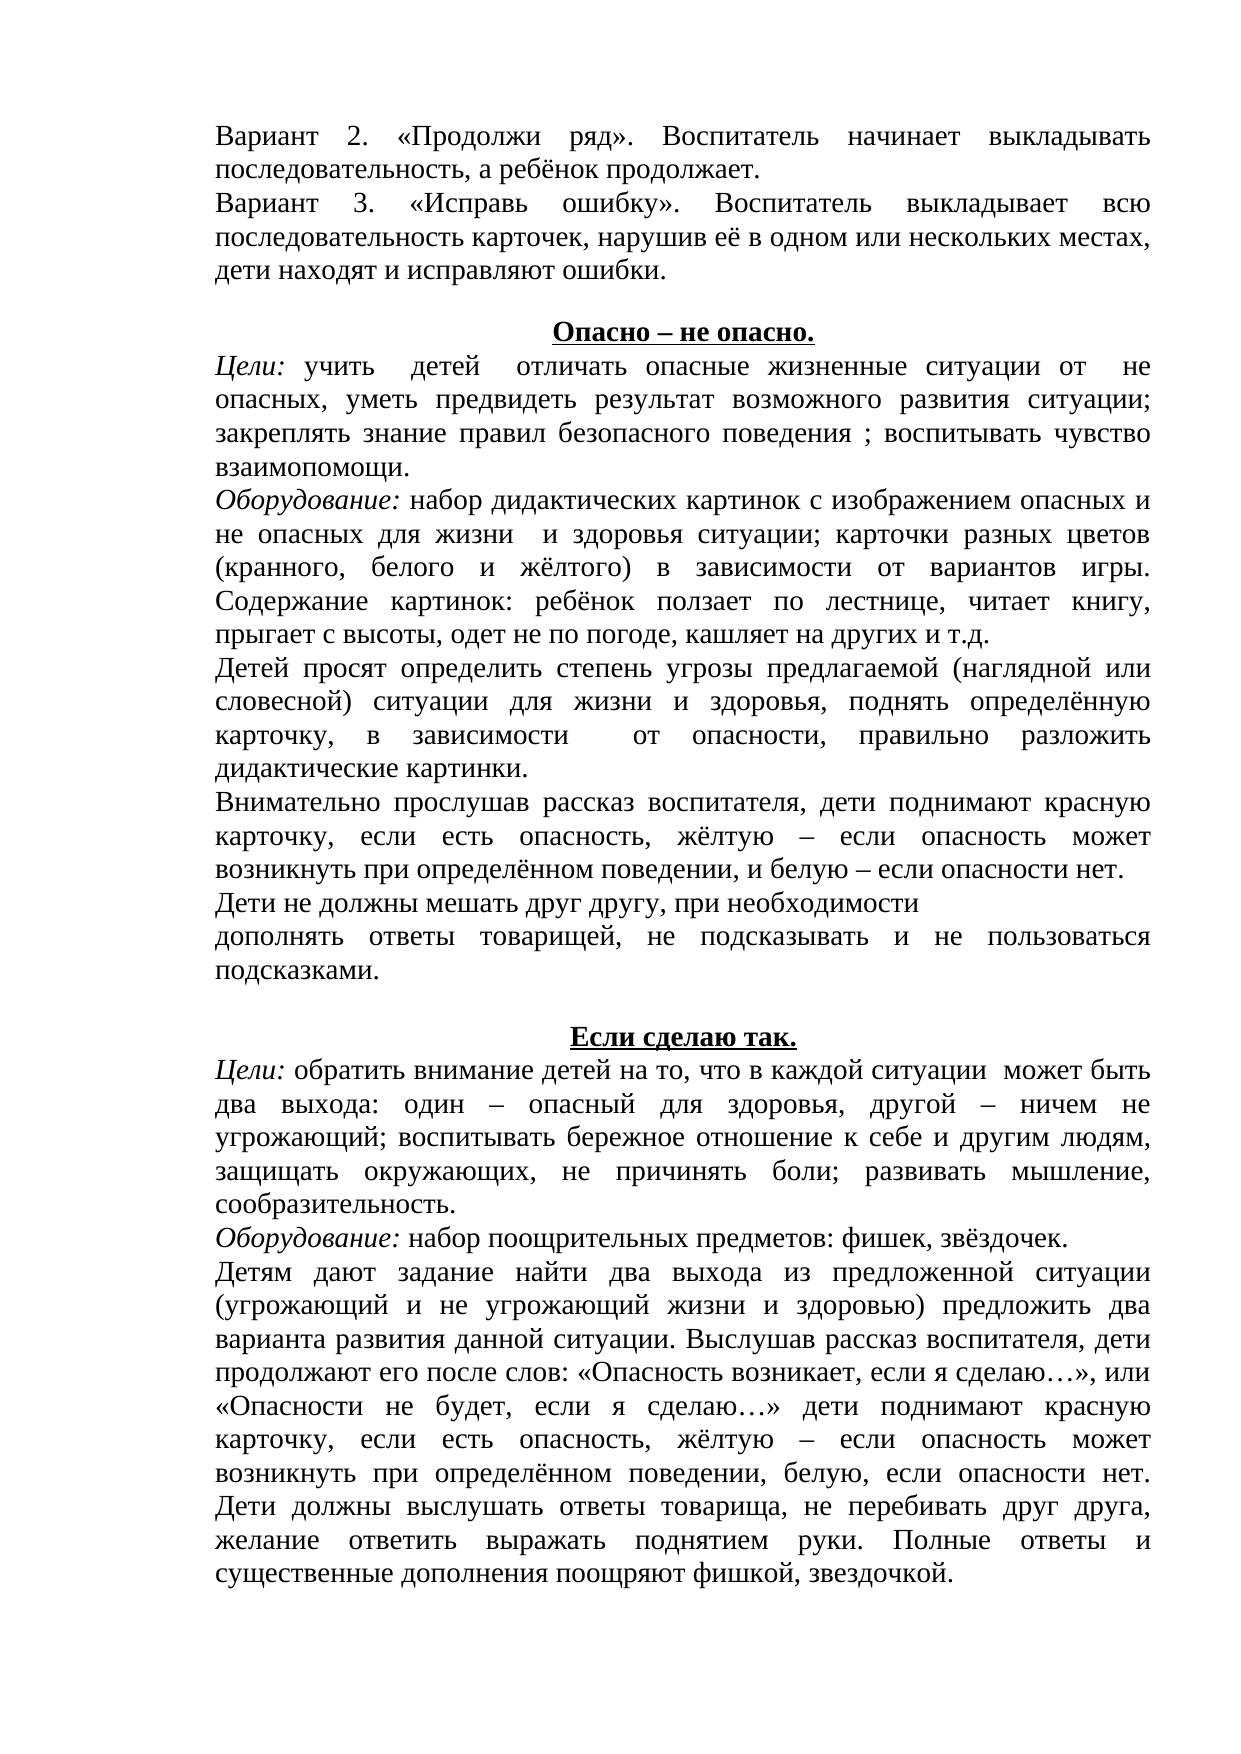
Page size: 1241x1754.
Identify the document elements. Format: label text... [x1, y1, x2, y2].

text Опасно – не опасно. [215, 314, 1152, 348]
text дополнять ответы товарищей, не подсказывать и не пользоваться подсказками. [215, 918, 1152, 985]
text Детям дают задание найти два выхода из предложенной ситуации (угрожающий и не угрожающий жизни и здоровью) предложить два варианта развития данной ситуации. Выслушав рассказ воспитателя, дети продолжают его после слов: «Опасность возникает, если я сделаю…», или «Опасности не будет, если я сделаю…» дети поднимают красную карточку, если есть опасность, жёлтую – если опасность может возникнуть при определённом поведении, белую, если опасности нет. Дети должны выслушать ответы товарища, не перебивать друг друга, желание ответить выражать поднятием руки. Полные ответы и существенные дополнения поощряют фишкой, звездочкой. [215, 1254, 1152, 1589]
text Цели: обратить внимание детей на то, что в каждой ситуации может быть два выхода: один – опасный для здоровья, другой – ничем не угрожающий; воспитывать бережное отношение к себе и другим людям, защищать окружающих, не причинять боли; развивать мышление, сообразительность. [215, 1052, 1152, 1220]
text Внимательно прослушав рассказ воспитателя, дети поднимают красную карточку, если есть опасность, жёлтую – если опасность может возникнуть при определённом поведении, и белую – если опасности нет. [215, 784, 1152, 885]
text Вариант 3. «Исправь ошибку». Воспитатель выкладывает всю последовательность карточек, нарушив её в одном или нескольких местах, дети находят и исправляют ошибки. [215, 185, 1152, 286]
text Вариант 2. «Продолжи ряд». Воспитатель начинает выкладывать последовательность, а ребёнок продолжает. [215, 118, 1152, 185]
text Дети не должны мешать друг другу, при необходимости [215, 885, 1152, 918]
text Оборудование: набор поощрительных предметов: фишек, звёздочек. [215, 1220, 1152, 1254]
text Если сделаю так. [215, 1019, 1152, 1052]
text Оборудование: набор дидактических картинок с изображением опасных и не опасных для жизни и здоровья ситуации; карточки разных цветов (кранного, белого и жёлтого) в зависимости от вариантов игры. Содержание картинок: ребёнок ползает по лестнице, читает книгу, прыгает с высоты, одет не по погоде, кашляет на других и т.д. [215, 482, 1152, 650]
text Цели: учить детей отличать опасные жизненные ситуации от не опасных, уметь предвидеть результат возможного развития ситуации; закреплять знание правил безопасного поведения ; воспитывать чувство взаимопомощи. [215, 348, 1152, 482]
text Детей просят определить степень угрозы предлагаемой (наглядной или словесной) ситуации для жизни и здоровья, поднять определённую карточку, в зависимости от опасности, правильно разложить дидактические картинки. [215, 650, 1152, 784]
